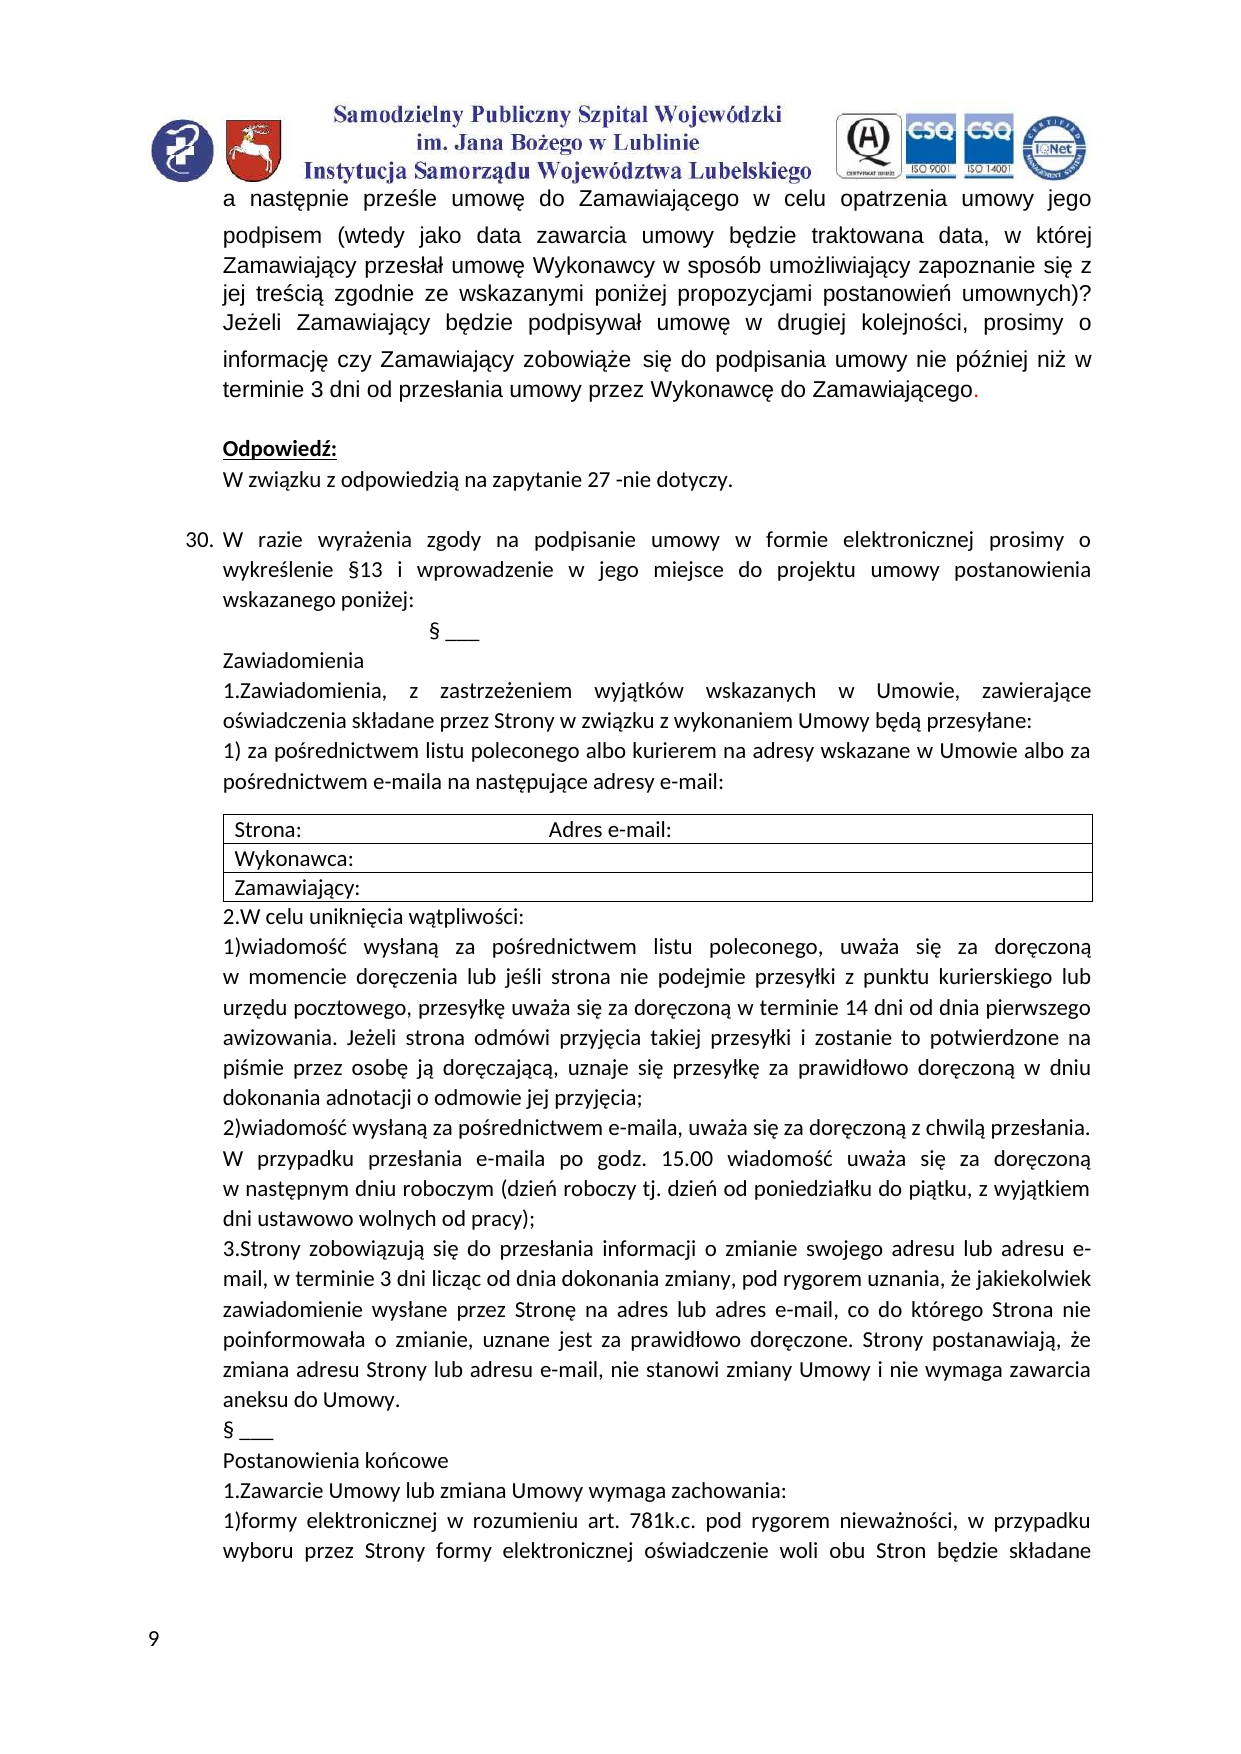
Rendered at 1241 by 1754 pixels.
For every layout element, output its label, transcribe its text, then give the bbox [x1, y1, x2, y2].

text 1.Zawiadomienia, z zastrzeżeniem wyjątków wskazanych w Umowie, zawierające oświadczenia składane przez Strony w związku z wykonaniem Umowy będą przesyłane: [223, 676, 1093, 734]
picture [147, 101, 1093, 184]
text 1)wiadomość wysłaną za pośrednictwem listu poleconego, uważa się za doręczoną w momencie doręczenia lub jeśli strona nie podejmie przesyłki z punktu kurierskiego lub urzędu pocztowego, przesyłkę uważa się za doręczoną w terminie 14 dni od dnia pierwszego awizowania. Jeżeli strona odmówi przyjęcia takiej przesyłki i zostanie to potwierdzone na piśmie przez osobę ją doręczającą, uznaje się przesyłkę za prawidłowo doręczoną w dniu dokonania adnotacji o odmowie jej przyjęcia; [223, 932, 1093, 1111]
list W razie wyrażenia zgody na podpisanie umowy w formie elektronicznej prosimy o wykreślenie §13 i wprowadzenie w jego miejsce do projektu umowy postanowienia wskazanego poniżej: [185, 525, 1093, 614]
text 2)wiadomość wysłaną za pośrednictwem e-maila, uważa się za doręczoną z chwilą przesłania. W przypadku przesłania e-maila po godz. 15.00 wiadomość uważa się za doręczoną w następnym dniu roboczym (dzień roboczy tj. dzień od poniedziałku do piątku, z wyjątkiem dni ustawowo wolnych od pracy); [223, 1113, 1093, 1232]
table_cell Zamawiający: [224, 873, 1092, 901]
text § ___ [223, 616, 1093, 644]
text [223, 1506, 1093, 1564]
text 3.Strony zobowiązują się do przesłania informacji o zmianie swojego adresu lub adresu e-mail, w terminie 3 dni licząc od dnia dokonania zmiany, pod rygorem uznania, że jakiekolwiek zawiadomienie wysłane przez Stronę na adres lub adres e-mail, co do którego Strona nie poinformowała o zmianie, uznane jest za prawidłowo doręczone. Strony postanawiają, że zmiana adresu Strony lub adresu e-mail, nie stanowi zmiany Umowy i nie wymaga zawarcia aneksu do Umowy. [223, 1234, 1093, 1413]
text 2.W celu uniknięcia wątpliwości: [223, 902, 1093, 930]
text Zawiadomienia [223, 646, 1093, 674]
text Odpowiedź: [223, 434, 1093, 463]
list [185, 148, 1093, 402]
text W związku z odpowiedzią na zapytanie 27 -nie dotyczy. [223, 465, 1093, 493]
table_cell Wykonawca: [224, 844, 1092, 872]
text Postanowienia końcowe [223, 1446, 1093, 1474]
text 1.Zawarcie Umowy lub zmiana Umowy wymaga zachowania: [223, 1476, 1093, 1504]
text 1) za pośrednictwem listu poleconego albo kurierem na adresy wskazane w Umowie albo za pośrednictwem e-maila na następujące adresy e-mail: [223, 737, 1093, 795]
table_header Strona: Adres e-mail: [224, 815, 1092, 843]
text § ___ [223, 1416, 1093, 1443]
